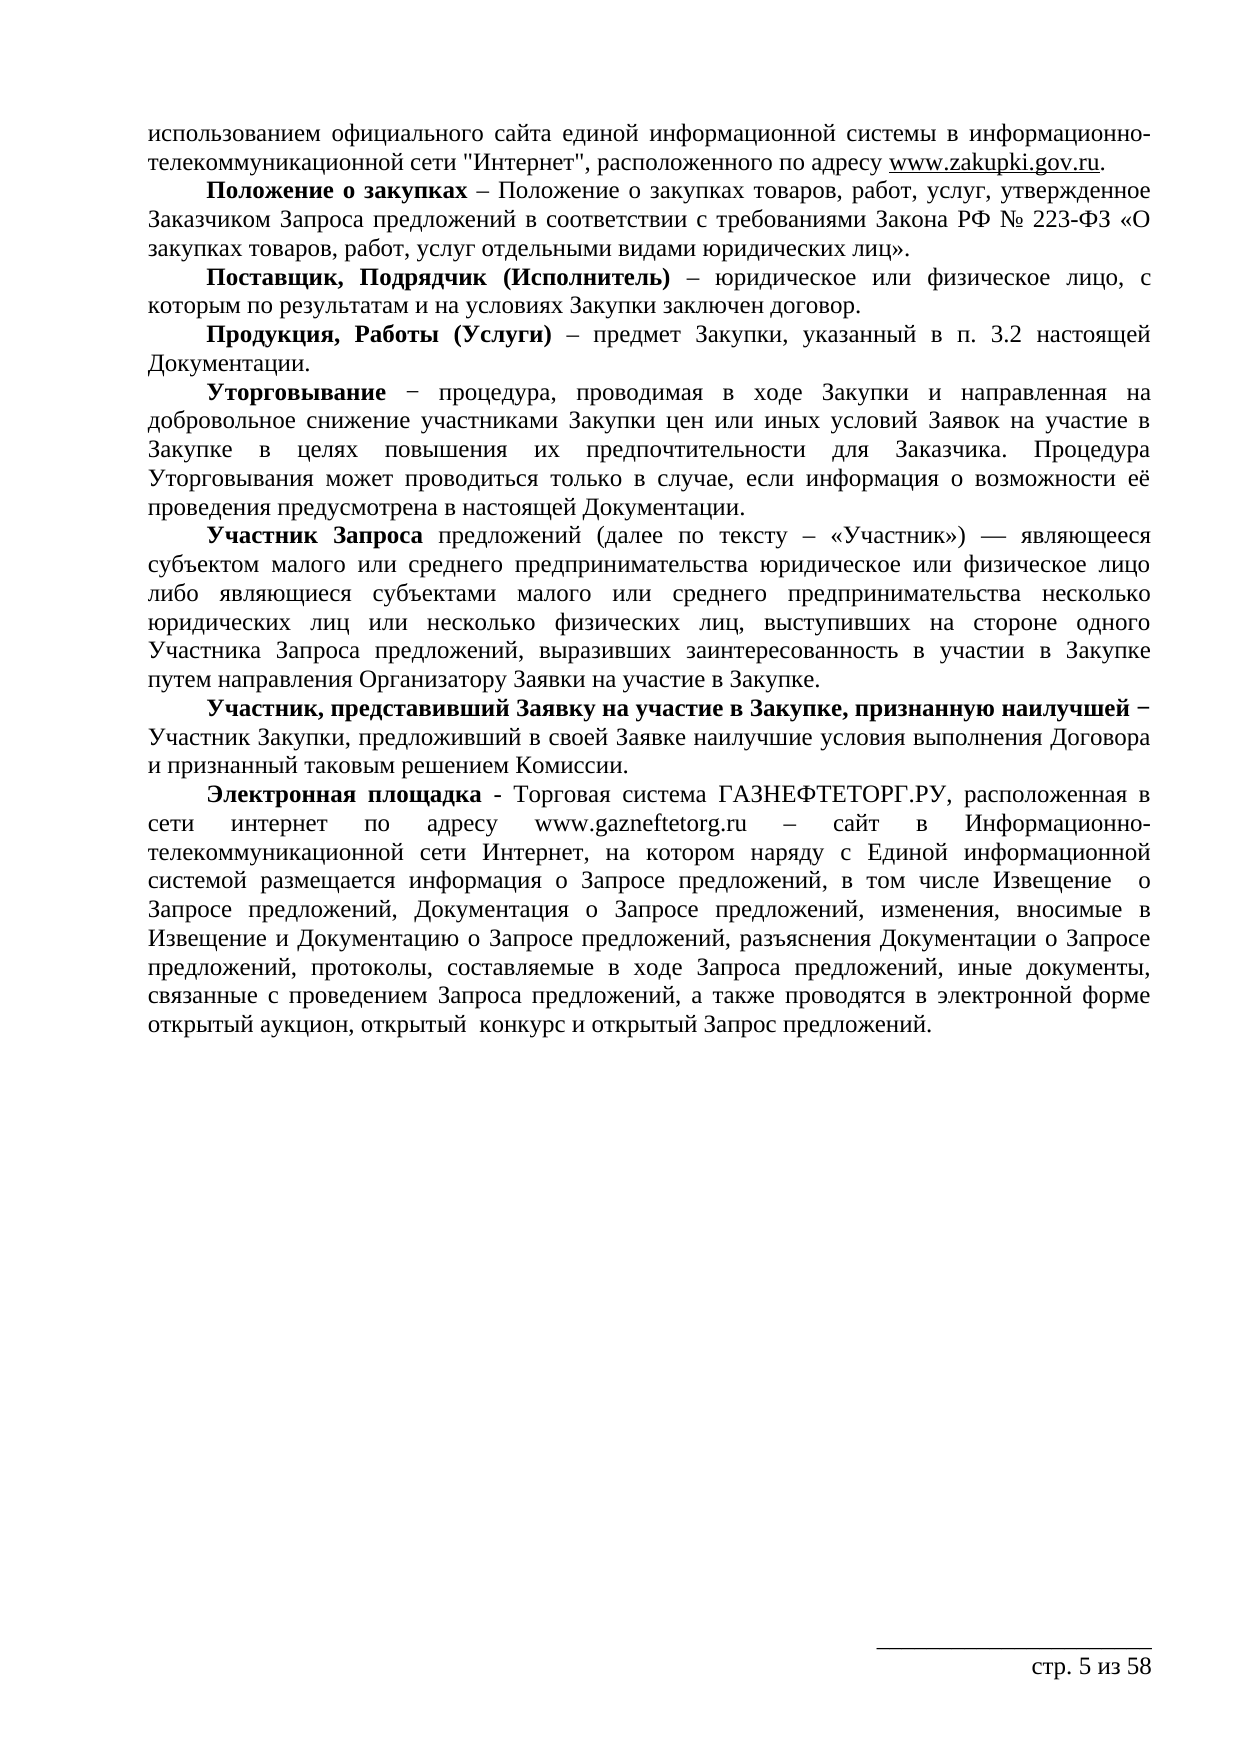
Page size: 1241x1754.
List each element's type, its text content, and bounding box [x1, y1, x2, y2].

text Уторговывание − процедура, проводимая в ходе Закупки и направленная на добровольное снижение участниками Закупки цен или иных условий Заявок на участие в Закупке в целях повышения их предпочтительности для Заказчика. Процедура Уторговывания может проводиться только в случае, если информация о возможности её проведения предусмотрена в настоящей Документации. [148, 377, 1152, 521]
table_header Участник Запроса предложений (далее по тексту – «Участник») — являющееся субъектом малого или среднего предпринимательства юридическое или физическое лицо либо являющиеся субъектами малого или среднего предпринимательства несколько юридических лиц или несколько физических лиц, выступивших на стороне одного Участника Запроса предложений, выразивших заинтересованность в участии в Закупке путем направления Организатору Заявки на участие в Закупке. [136, 521, 1163, 693]
text Участник, представивший Заявку на участие в Закупке, признанную наилучшей − Участник Закупки, предложивший в своей Заявке наилучшие условия выполнения Договора и признанный таковым решением Комиссии. [148, 693, 1152, 779]
text Положение о закупках – Положение о закупках товаров, работ, услуг, утвержденное Заказчиком Запроса предложений в соответствии с требованиями Закона РФ № 223-ФЗ «О закупках товаров, работ, услуг отдельными видами юридических лиц». [148, 176, 1152, 262]
text Поставщик, Подрядчик (Исполнитель) – юридическое или физическое лицо, с которым по результатам и на условиях Закупки заключен договор. [148, 262, 1152, 319]
text Электронная площадка - Торговая система ГАЗНЕФТЕТОРГ.РУ, расположенная в сети интернет по адресу www.gazneftetorg.ru – сайт в Информационно-телекоммуникационной сети Интернет, на котором наряду с Единой информационной системой размещается информация о Запросе предложений, в том числе Извещение о Запросе предложений, Документация о Запросе предложений, изменения, вносимые в Извещение и Документацию о Запросе предложений, разъяснения Документации о Запросе предложений, протоколы, составляемые в ходе Запроса предложений, иные документы, связанные с проведением Запроса предложений, а также проводятся в электронной форме открытый аукцион, открытый конкурс и открытый Запрос предложений. [148, 779, 1152, 1038]
text Продукция, Работы (Услуги) – предмет Закупки, указанный в п. 3.2 настоящей Документации. [148, 319, 1152, 377]
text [148, 118, 1152, 176]
